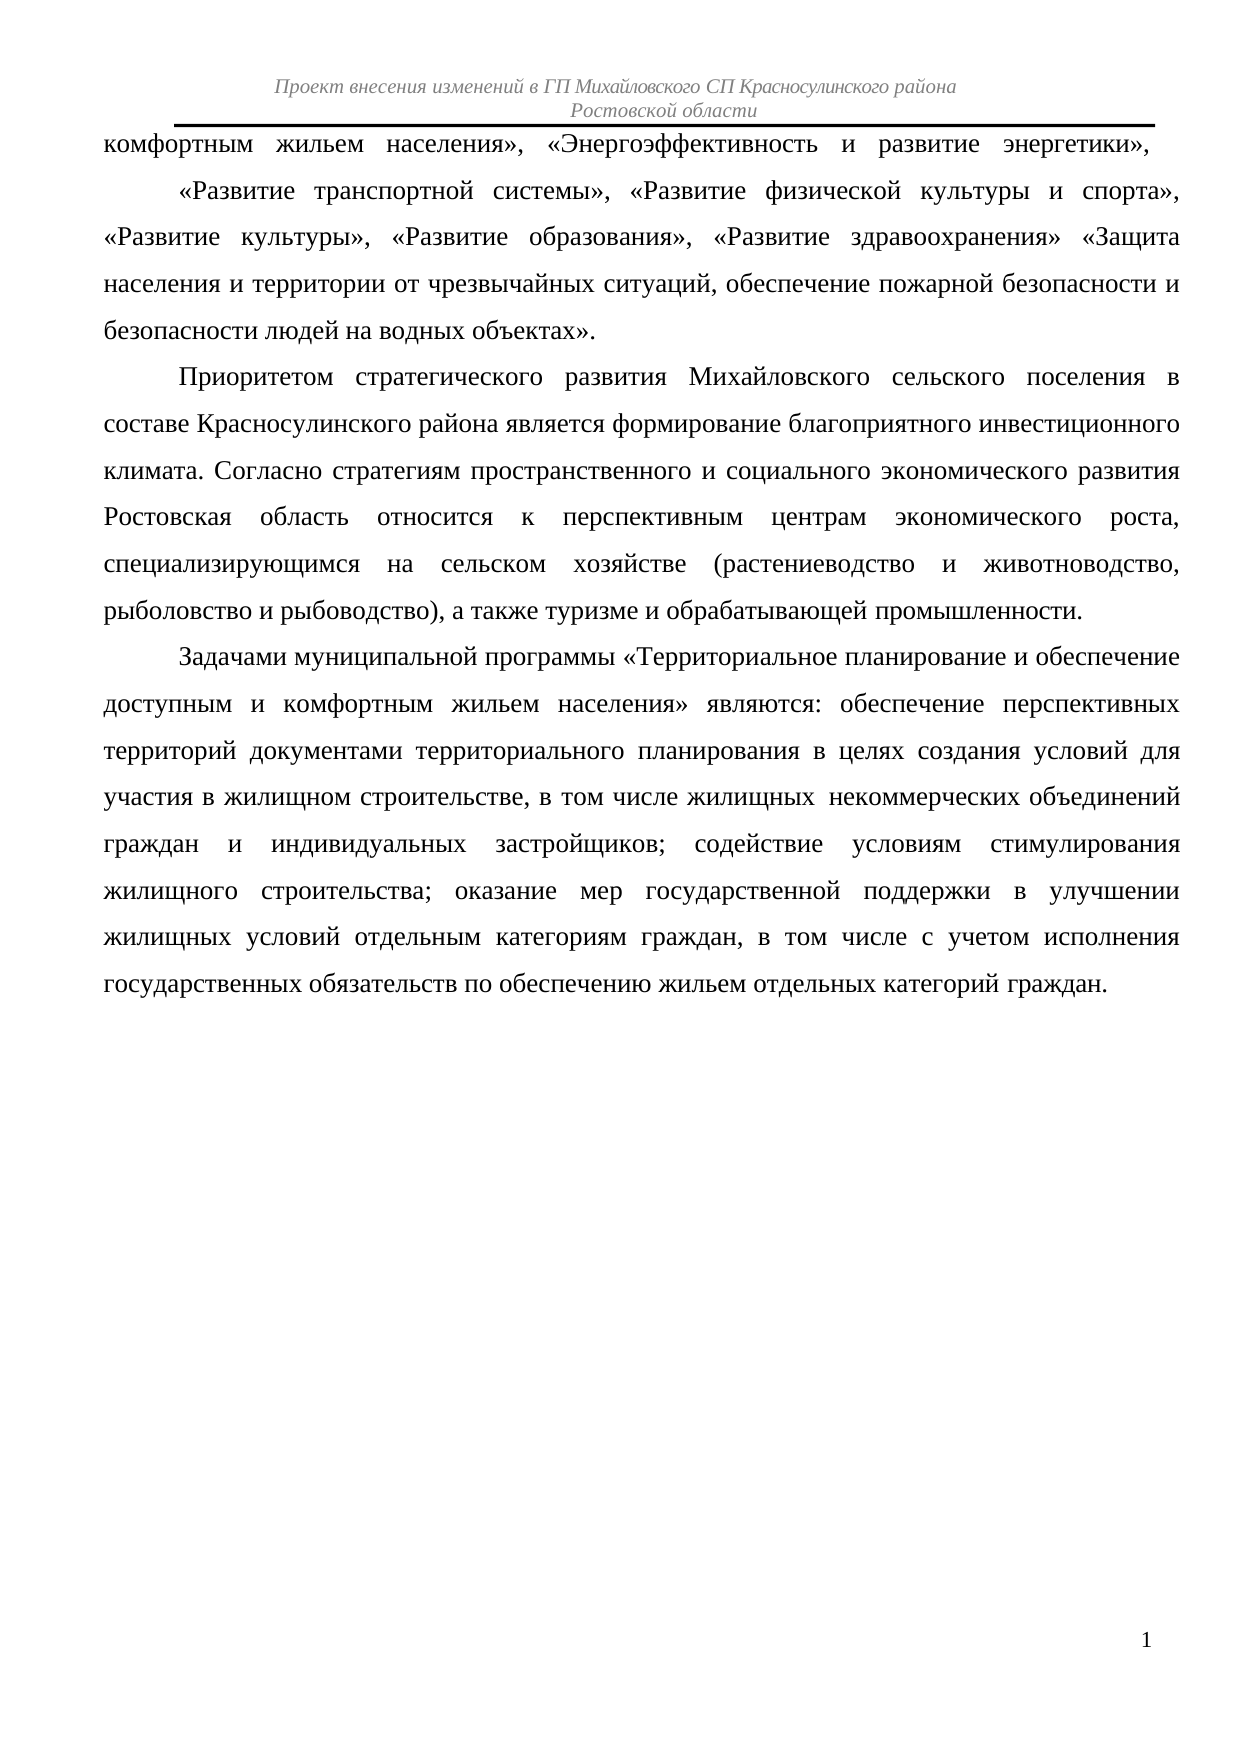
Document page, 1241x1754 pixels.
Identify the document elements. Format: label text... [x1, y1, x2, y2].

text Приоритетом стратегического развития Михайловского сельского поселения в составе Красносулинского района является формирование благоприятного инвестиционного климата. Согласно стратегиям пространственного и социального экономического развития Ростовская область относится к перспективным центрам экономического роста, специализирующимся на сельском хозяйстве (растениеводство и животноводство, рыболовство и рыбоводство), а также туризме и обрабатывающей промышленности. [103, 360, 1181, 625]
text «Развитие транспортной системы», «Развитие физической культуры и спорта», «Развитие культуры», «Развитие образования», «Развитие здравоохранения» «Защита населения и территории от чрезвычайных ситуаций, обеспечение пожарной безопасности и безопасности людей на водных объектах». [103, 174, 1181, 345]
text Задачами муниципальной программы «Территориальное планирование и обеспечение доступным и комфортным жильем населения» являются: обеспечение перспективных территорий документами территориального планирования в целях создания условий для участия в жилищном строительстве, в том числе жилищных некоммерческих объединений граждан и индивидуальных застройщиков; содействие условиям стимулирования жилищного строительства; оказание мер государственной поддержки в улучшении жилищных условий отдельным категориям граждан, в том числе с учетом исполнения государственных обязательств по обеспечению жильем отдельных категорий граждан. [103, 640, 1181, 998]
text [103, 127, 1181, 158]
